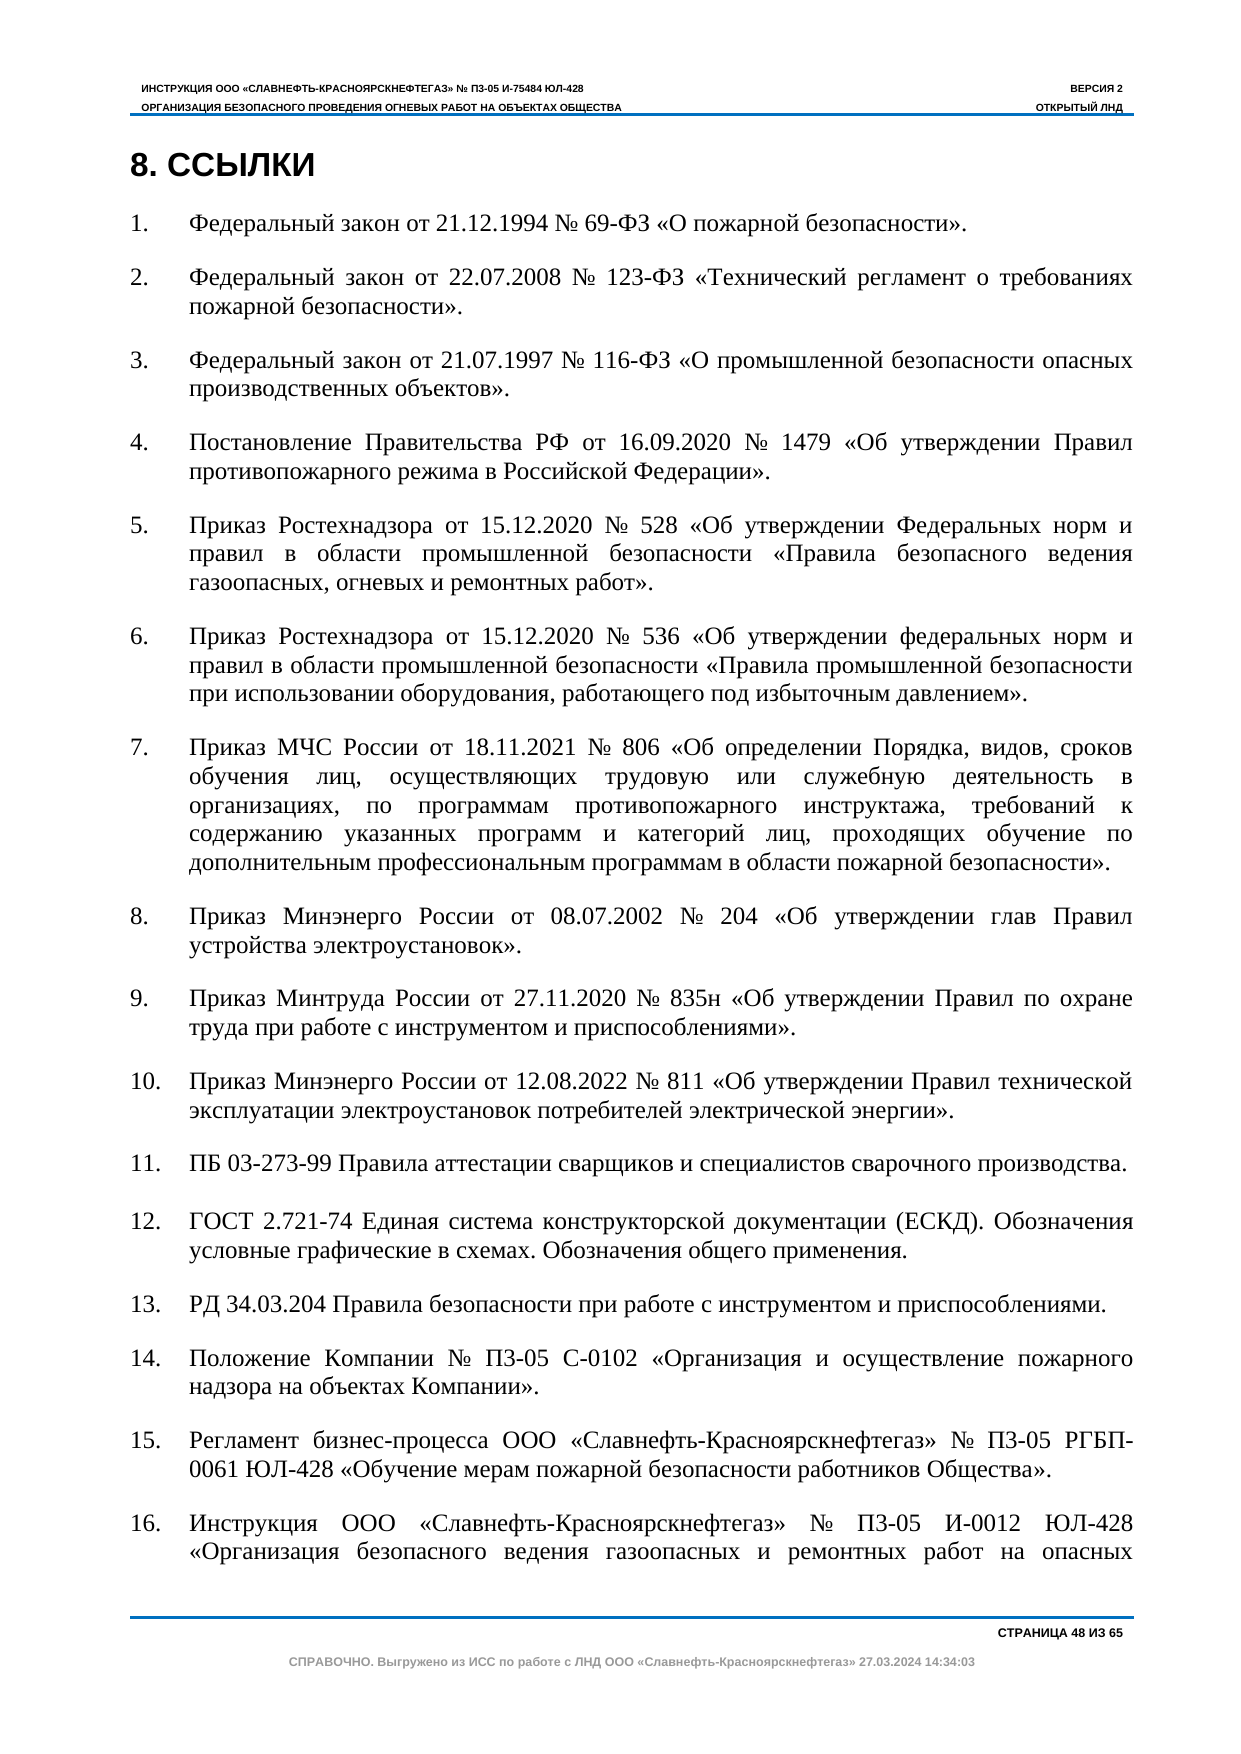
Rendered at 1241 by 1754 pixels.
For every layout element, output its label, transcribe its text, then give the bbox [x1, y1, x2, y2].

list Приказ Минэнерго России от 12.08.2022 № 811 «Об утверждении Правил технической эксплуатации электроустановок потребителей электрической энергии». [130, 1066, 1134, 1123]
list Федеральный закон от 21.07.1997 № 116-ФЗ «О промышленной безопасности опасных производственных объектов». [130, 345, 1134, 402]
subtitle 8. ССЫЛКИ [130, 145, 1134, 183]
list Постановление Правительства РФ от 16.09.2020 № 1479 «Об утверждении Правил противопожарного режима в Российской Федерации». [130, 427, 1134, 485]
list РД 34.03.204 Правила безопасности при работе с инструментом и приспособлениями. [130, 1293, 1134, 1322]
list Приказ Минтруда России от 27.11.2020 № 835н «Об утверждении Правил по охране труда при работе с инструментом и приспособлениями». [130, 983, 1134, 1041]
list Положение Компании № П3-05 С-0102 «Организация и осуществление пожарного надзора на объектах Компании». [130, 1347, 1134, 1404]
list Приказ Ростехнадзора от 15.12.2020 № 528 «Об утверждении Федеральных норм и правил в области промышленной безопасности «Правила безопасного ведения газоопасных, огневых и ремонтных работ». [130, 510, 1134, 596]
list Федеральный закон от 21.12.1994 № 69-ФЗ «О пожарной безопасности». [130, 208, 1134, 237]
list ПБ 03-273-99 Правила аттестации сварщиков и специалистов сварочного производства. [130, 1148, 1134, 1177]
list Приказ Ростехнадзора от 15.12.2020 № 536 «Об утверждении федеральных норм и правил в области промышленной безопасности «Правила промышленной безопасности при использовании оборудования, работающего под избыточным давлением». [130, 621, 1134, 707]
list ГОСТ 2.721-74 Единая система конструкторской документации (ЕСКД). Обозначения условные графические в схемах. Обозначения общего применения. [130, 1206, 1134, 1264]
list Приказ Минэнерго России от 08.07.2002 № 204 «Об утверждении глав Правил устройства электроустановок». [130, 901, 1134, 958]
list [130, 1512, 1134, 1569]
list Федеральный закон от 22.07.2008 № 123-ФЗ «Технический регламент о требованиях пожарной безопасности». [130, 262, 1134, 320]
list Регламент бизнес-процесса ООО «Славнефть-Красноярскнефтегаз» № П3-05 РГБП-0061 ЮЛ-428 «Обучение мерам пожарной безопасности работников Общества». [130, 1429, 1134, 1487]
list Приказ МЧС России от 18.11.2021 № 806 «Об определении Порядка, видов, сроков обучения лиц, осуществляющих трудовую или служебную деятельность в организациях, по программам противопожарного инструктажа, требований к содержанию указанных программ и категорий лиц, проходящих обучение по дополнительным профессиональным программам в области пожарной безопасности». [130, 732, 1134, 876]
